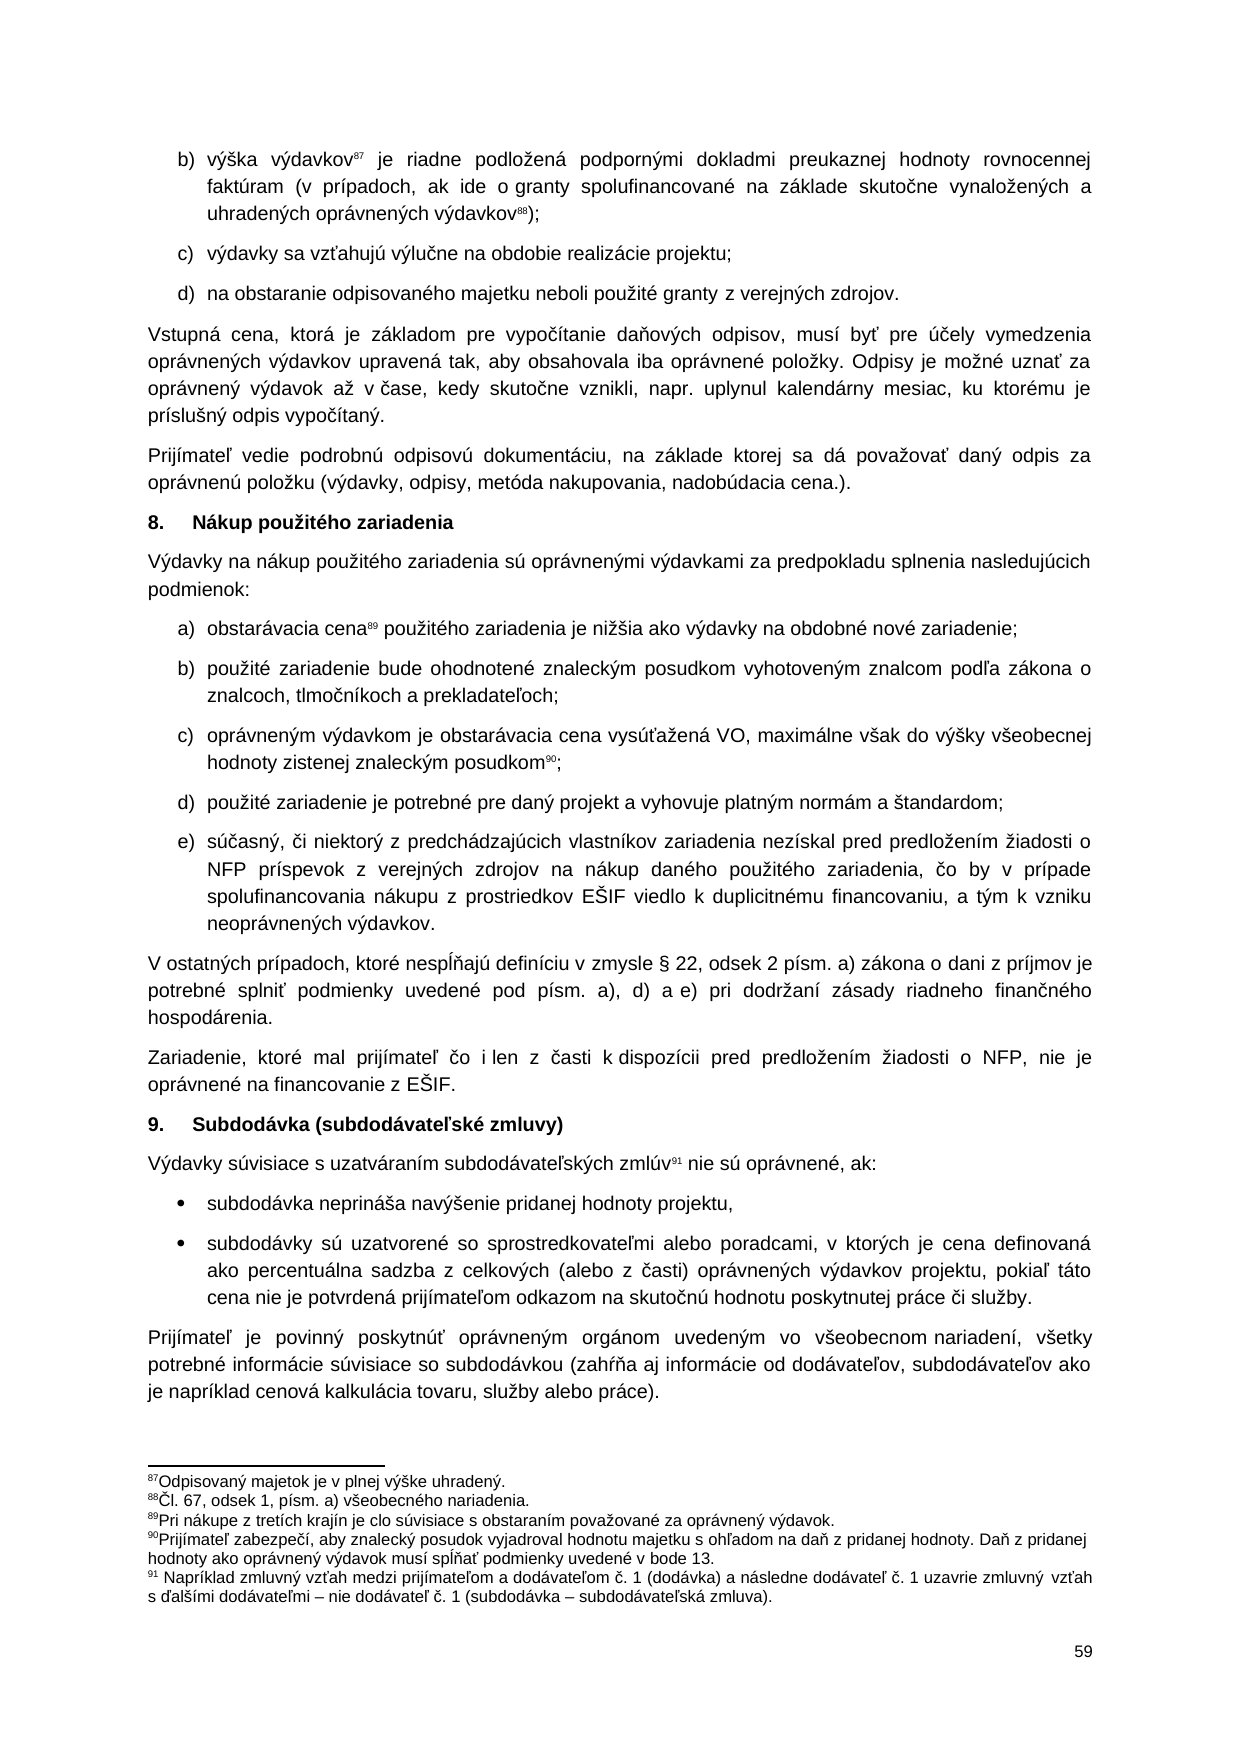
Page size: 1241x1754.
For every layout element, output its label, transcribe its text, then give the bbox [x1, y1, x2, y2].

text Prijímateľ vedie podrobnú odpisovú dokumentáciu, na základe ktorej sa dá považovať daný odpis za oprávnenú položku (výdavky, odpisy, metóda nakupovania, nadobúdacia cena.). [148, 444, 1092, 493]
list použité zariadenie je potrebné pre daný projekt a vyhovuje platným normám a štandardom; [177, 791, 1092, 813]
list Nákup použitého zariadenia [148, 511, 1092, 533]
text Prijímateľ je povinný poskytnúť oprávneným orgánom uvedeným vo všeobecnom nariadení, všetky potrebné informácie súvisiace so subdodávkou (zahŕňa aj informácie od dodávateľov, subdodávateľov ako je napríklad cenová kalkulácia tovaru, služby alebo práce). [148, 1326, 1092, 1403]
text Výdavky súvisiace s uzatváraním subdodávateľských zmlúv nie sú oprávnené, ak: [148, 1152, 1092, 1175]
list výška výdavkov je riadne podložená podpornými dokladmi preukaznej hodnoty rovnocennej faktúram (v prípadoch, ak ide o granty spolufinancované na základe skutočne vynaložených a uhradených oprávnených výdavkov); [177, 148, 1092, 225]
list použité zariadenie bude ohodnotené znaleckým posudkom vyhotoveným znalcom podľa zákona o znalcoch, tlmočníkoch a prekladateľoch; [177, 657, 1092, 707]
list Subdodávka (subdodávateľské zmluvy) [148, 1112, 1092, 1135]
list na obstaranie odpisovaného majetku neboli použité granty z verejných zdrojov. [177, 281, 1092, 304]
text Zariadenie, ktoré mal prijímateľ čo i len z časti k dispozícii pred predložením žiadosti o NFP, nie je oprávnené na financovanie z EŠIF. [148, 1046, 1092, 1095]
text Výdavky na nákup použitého zariadenia sú oprávnenými výdavkami za predpokladu splnenia nasledujúcich podmienok: [148, 550, 1092, 600]
list výdavky sa vzťahujú výlučne na obdobie realizácie projektu; [177, 242, 1092, 264]
list oprávneným výdavkom je obstarávacia cena vysúťažená VO, maximálne však do výšky všeobecnej hodnoty zistenej znaleckým posudkom; [177, 724, 1092, 773]
text Vstupná cena, ktorá je základom pre vypočítanie daňových odpisov, musí byť pre účely vymedzenia oprávnených výdavkov upravená tak, aby obsahovala iba oprávnené položky. Odpisy je možné uznať za oprávnený výdavok až v čase, kedy skutočne vznikli, napr. uplynul kalendárny mesiac, ku ktorému je príslušný odpis vypočítaný. [148, 322, 1092, 427]
text subdodávka neprináša navýšenie pridanej hodnoty projektu, [177, 1192, 1092, 1214]
text V ostatných prípadoch, ktoré nespĺňajú definíciu v zmysle § 22, odsek 2 písm. a) zákona o dani z príjmov je potrebné splniť podmienky uvedené pod písm. a), d) a e) pri dodržaní zásady riadneho finančného hospodárenia. [148, 951, 1092, 1028]
list súčasný, či niektorý z predchádzajúcich vlastníkov zariadenia nezískal pred predložením žiadosti o NFP príspevok z verejných zdrojov na nákup daného použitého zariadenia, čo by v prípade spolufinancovania nákupu z prostriedkov EŠIF viedlo k duplicitnému financovaniu, a tým k vzniku neoprávnených výdavkov. [177, 830, 1092, 934]
text subdodávky sú uzatvorené so sprostredkovateľmi alebo poradcami, v ktorých je cena definovaná ako percentuálna sadzba z celkových (alebo z časti) oprávnených výdavkov projektu, pokiaľ táto cena nie je potvrdená prijímateľom odkazom na skutočnú hodnotu poskytnutej práce či služby. [177, 1232, 1092, 1309]
list obstarávacia cena použitého zariadenia je nižšia ako výdavky na obdobné nové zariadenie; [177, 617, 1092, 640]
